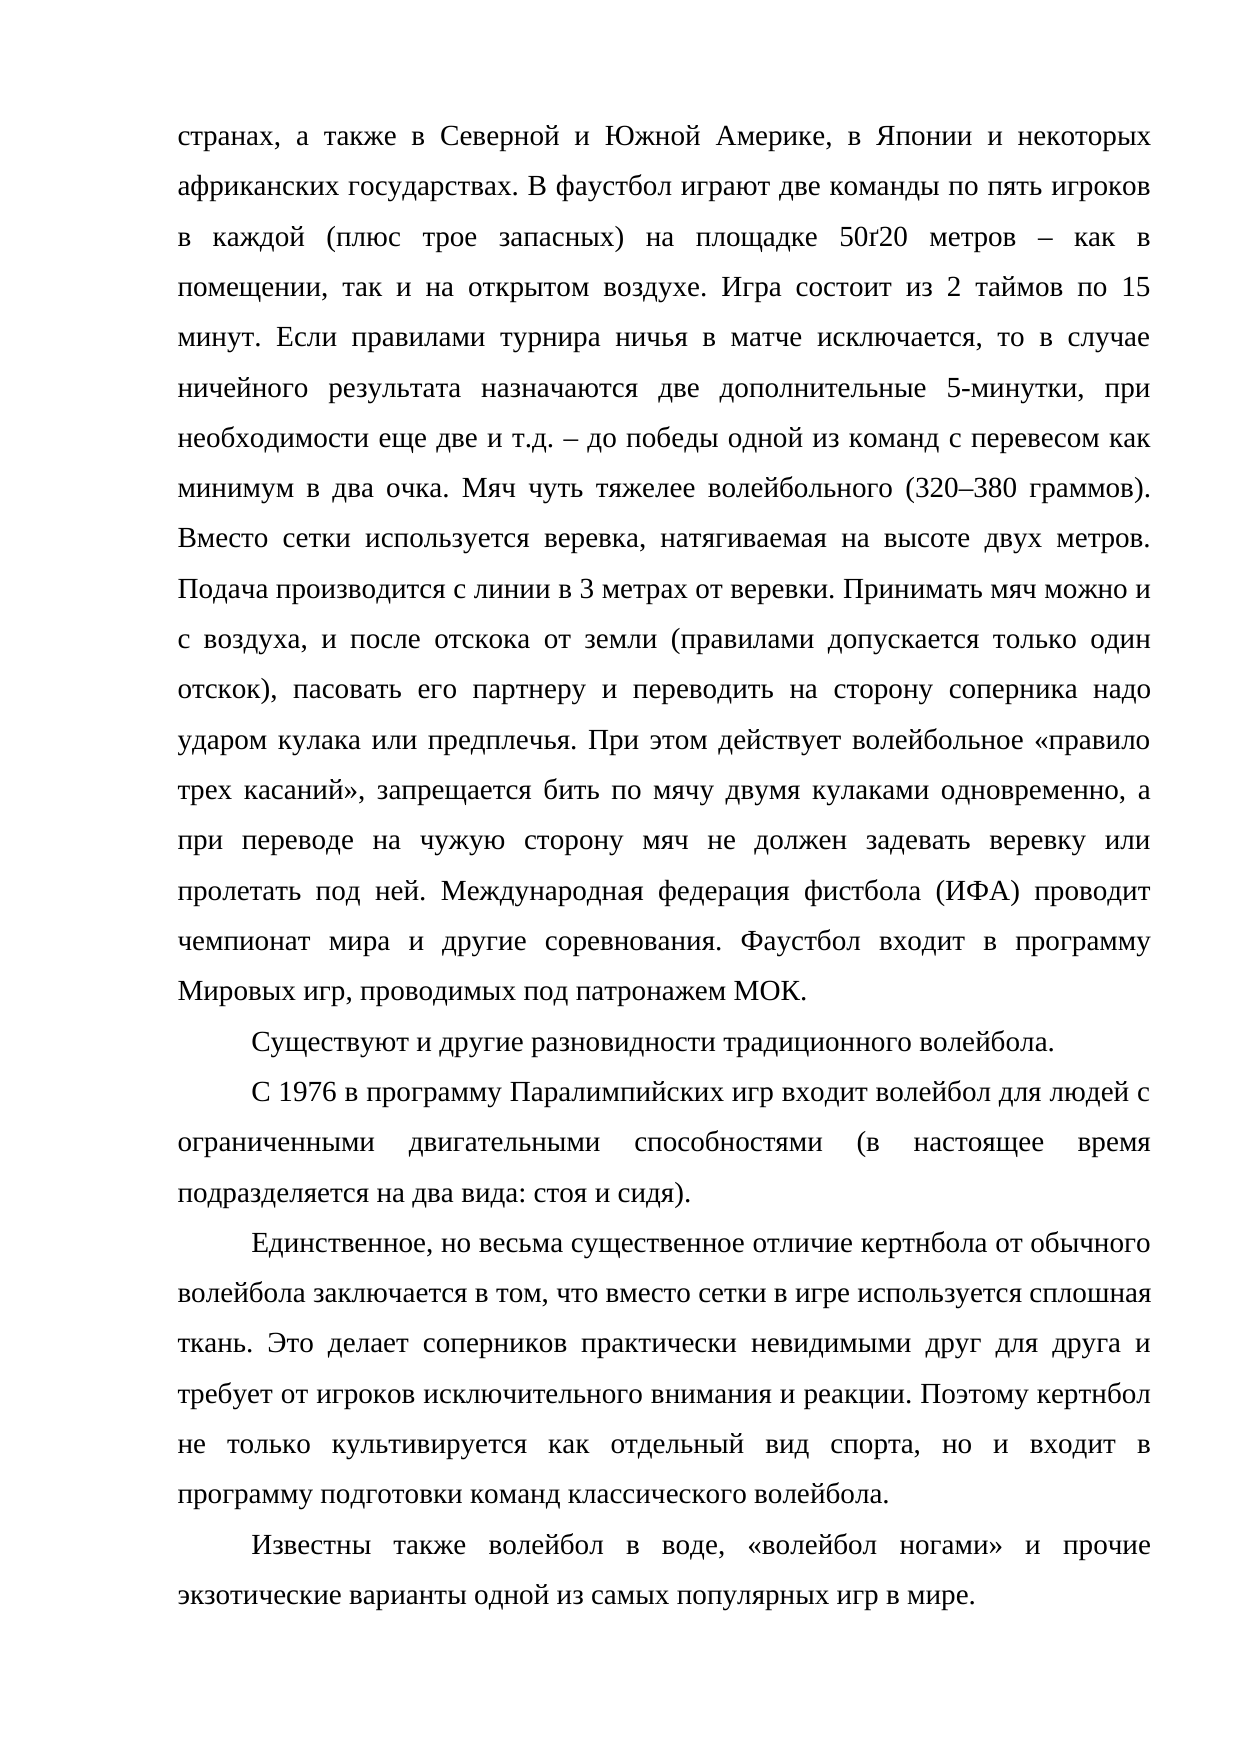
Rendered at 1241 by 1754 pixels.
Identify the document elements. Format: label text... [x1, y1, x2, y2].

text Единственное, но весьма существенное отличие кертнбола от обычного волейбола заключается в том, что вместо сетки в игре используется сплошная ткань. Это делает соперников практически невидимыми друг для друга и требует от игроков исключительного внимания и реакции. Поэтому кертнбол не только культивируется как отдельный вид спорта, но и входит в программу подготовки команд классического волейбола. [177, 1225, 1152, 1510]
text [177, 118, 1152, 1007]
text Известны также волейбол в воде, «волейбол ногами» и прочие экзотические варианты одной из самых популярных игр в мире. [177, 1527, 1152, 1611]
text С 1976 в программу Паралимпийских игр входит волейбол для людей с ограниченными двигательными способностями (в настоящее время подразделяется на два вида: стоя и сидя). [177, 1074, 1152, 1208]
text Существуют и другие разновидности традиционного волейбола. [177, 1024, 1152, 1057]
